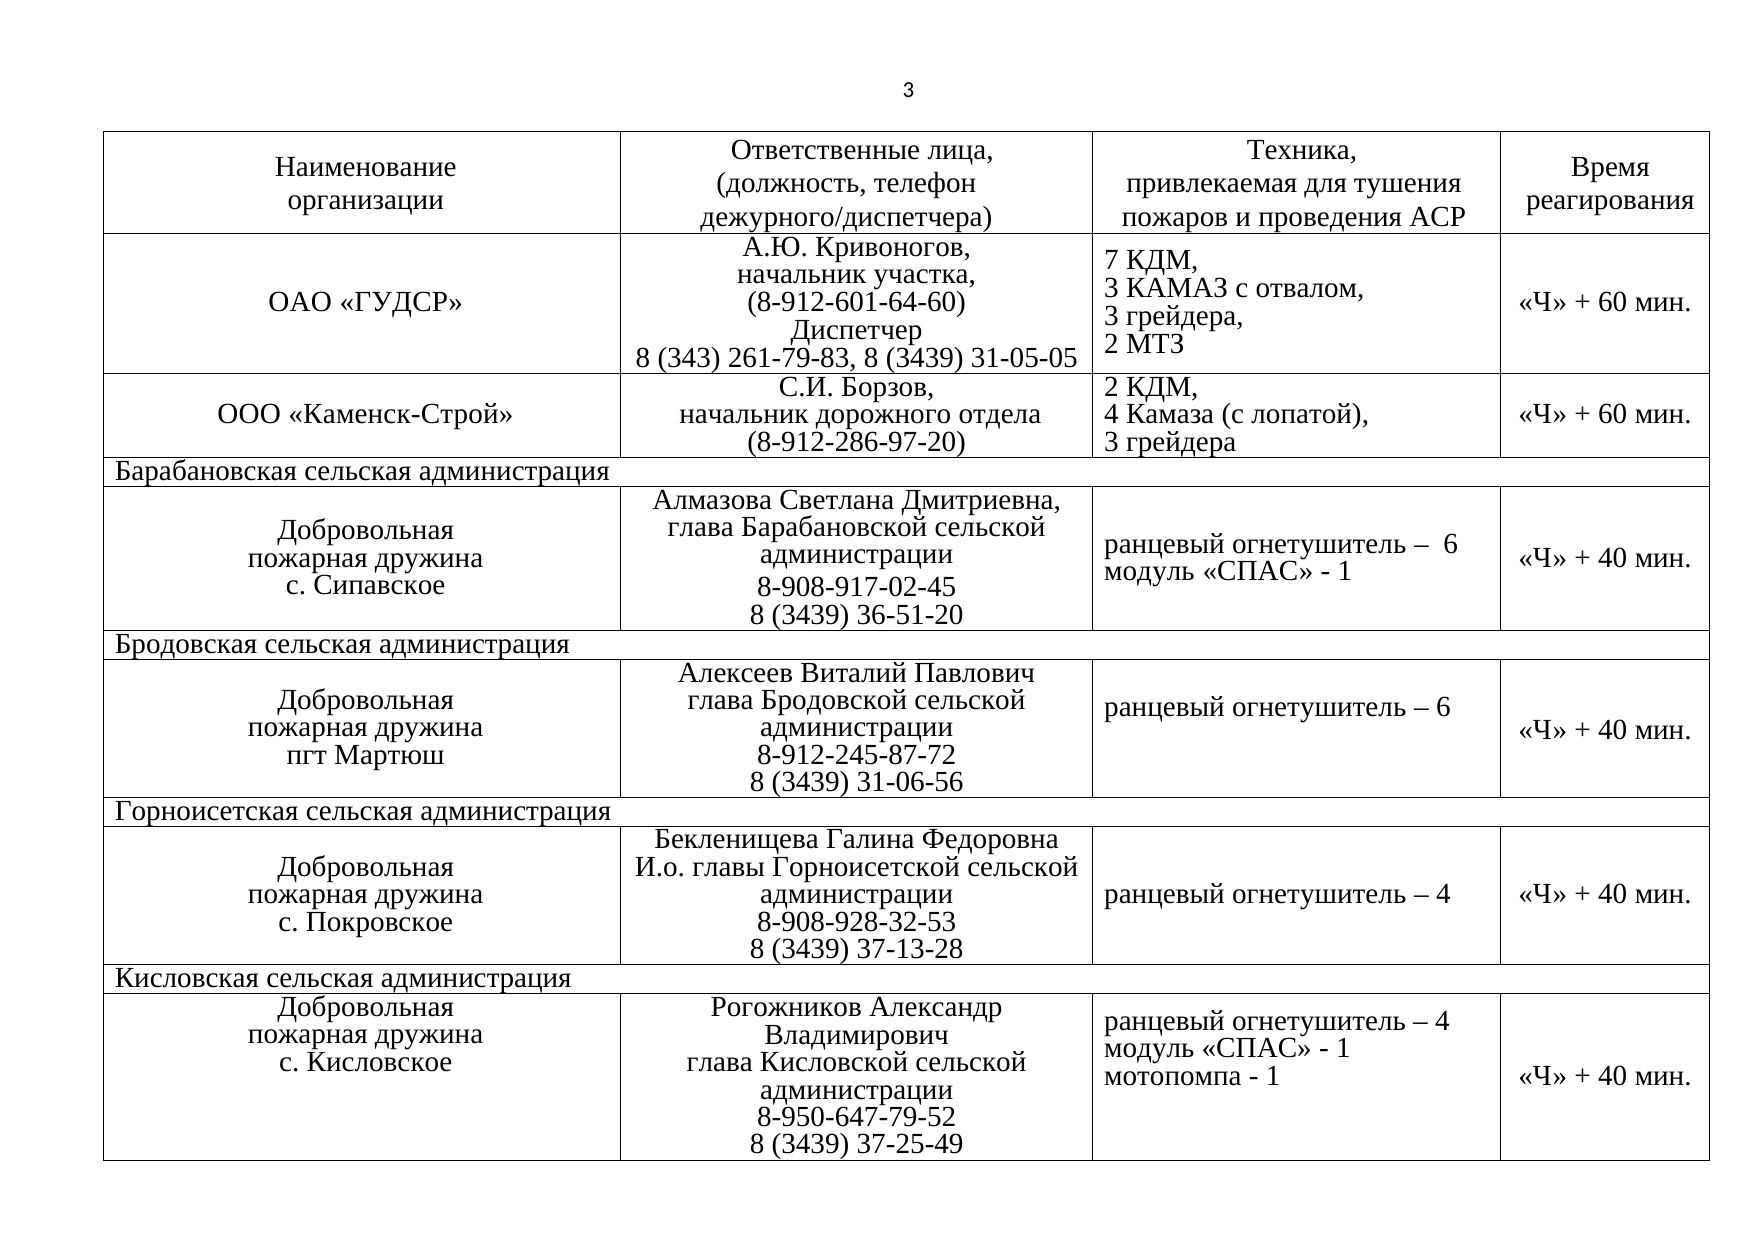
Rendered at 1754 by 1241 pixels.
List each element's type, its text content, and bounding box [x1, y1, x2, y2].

table_cell Кисловская сельская администрация [104, 965, 1709, 993]
table_cell «Ч» + 40 мин. [1501, 994, 1709, 1160]
table_header Техника, привлекаемая для тушения пожаров и проведения АСР [1093, 132, 1500, 233]
table_cell ранцевый огнетушитель – 6 модуль «СПАС» - 1 [1093, 487, 1500, 630]
table_cell «Ч» + 40 мин. [1501, 660, 1709, 797]
table_cell А.Ю. Кривоногов, начальник участка, (8-912-601-64-60) Диспетчер 8 (343) 261-79-83, 8 (3439) 31-05-05 [621, 234, 1092, 373]
table_header Наименование организации [104, 132, 620, 233]
table_cell Барабановская сельская администрация [104, 458, 1709, 486]
table_cell Рогожников Александр Владимирович глава Кисловской сельской администрации 8-950-647-79-52 8 (3439) 37-25-49 [621, 994, 1092, 1160]
table_cell «Ч» + 60 мин. [1501, 374, 1709, 457]
table_cell Алмазова Светлана Дмитриевна, глава Барабановской сельской администрации 8-908-917-02-45 8 (3439) 36-51-20 [621, 487, 1092, 630]
table_cell Добровольная пожарная дружина с. Покровское [104, 827, 620, 964]
table_cell ООО «Каменск-Строй» [104, 374, 620, 457]
table_cell Добровольная пожарная дружина с. Кисловское [104, 994, 620, 1160]
table_cell ранцевый огнетушитель – 4 модуль «СПАС» - 1 мотопомпа - 1 [1093, 994, 1500, 1160]
table_cell Бекленищева Галина Федоровна И.о. главы Горноисетской сельской администрации 8-908-928-32-53 8 (3439) 37-13-28 [621, 827, 1092, 964]
table_cell С.И. Борзов, начальник дорожного отдела (8-912-286-97-20) [621, 374, 1092, 457]
table_header Ответственные лица, (должность, телефон дежурного/диспетчера) [621, 132, 1092, 233]
table_cell «Ч» + 60 мин. [1501, 234, 1709, 373]
table_cell «Ч» + 40 мин. [1501, 487, 1709, 630]
table_header Время реагирования [1501, 132, 1709, 233]
table_cell 7 КДМ, 3 КАМАЗ с отвалом, 3 грейдера, 2 МТЗ [1093, 234, 1500, 373]
table_cell Добровольная пожарная дружина с. Сипавское [104, 487, 620, 630]
table_cell 2 КДМ, 4 Камаза (с лопатой), 3 грейдера [1093, 374, 1500, 457]
table_cell ранцевый огнетушитель – 4 [1093, 827, 1500, 964]
table_cell «Ч» + 40 мин. [1501, 827, 1709, 964]
table_cell Горноисетская сельская администрация [104, 798, 1709, 826]
table_cell Алексеев Виталий Павлович глава Бродовской сельской администрации 8-912-245-87-72 8 (3439) 31-06-56 [621, 660, 1092, 797]
table_cell ранцевый огнетушитель – 6 [1093, 660, 1500, 797]
table_cell ОАО «ГУДСР» [104, 234, 620, 373]
table_cell Добровольная пожарная дружина пгт Мартюш [104, 660, 620, 797]
table_cell Бродовская сельская администрация [104, 631, 1709, 659]
